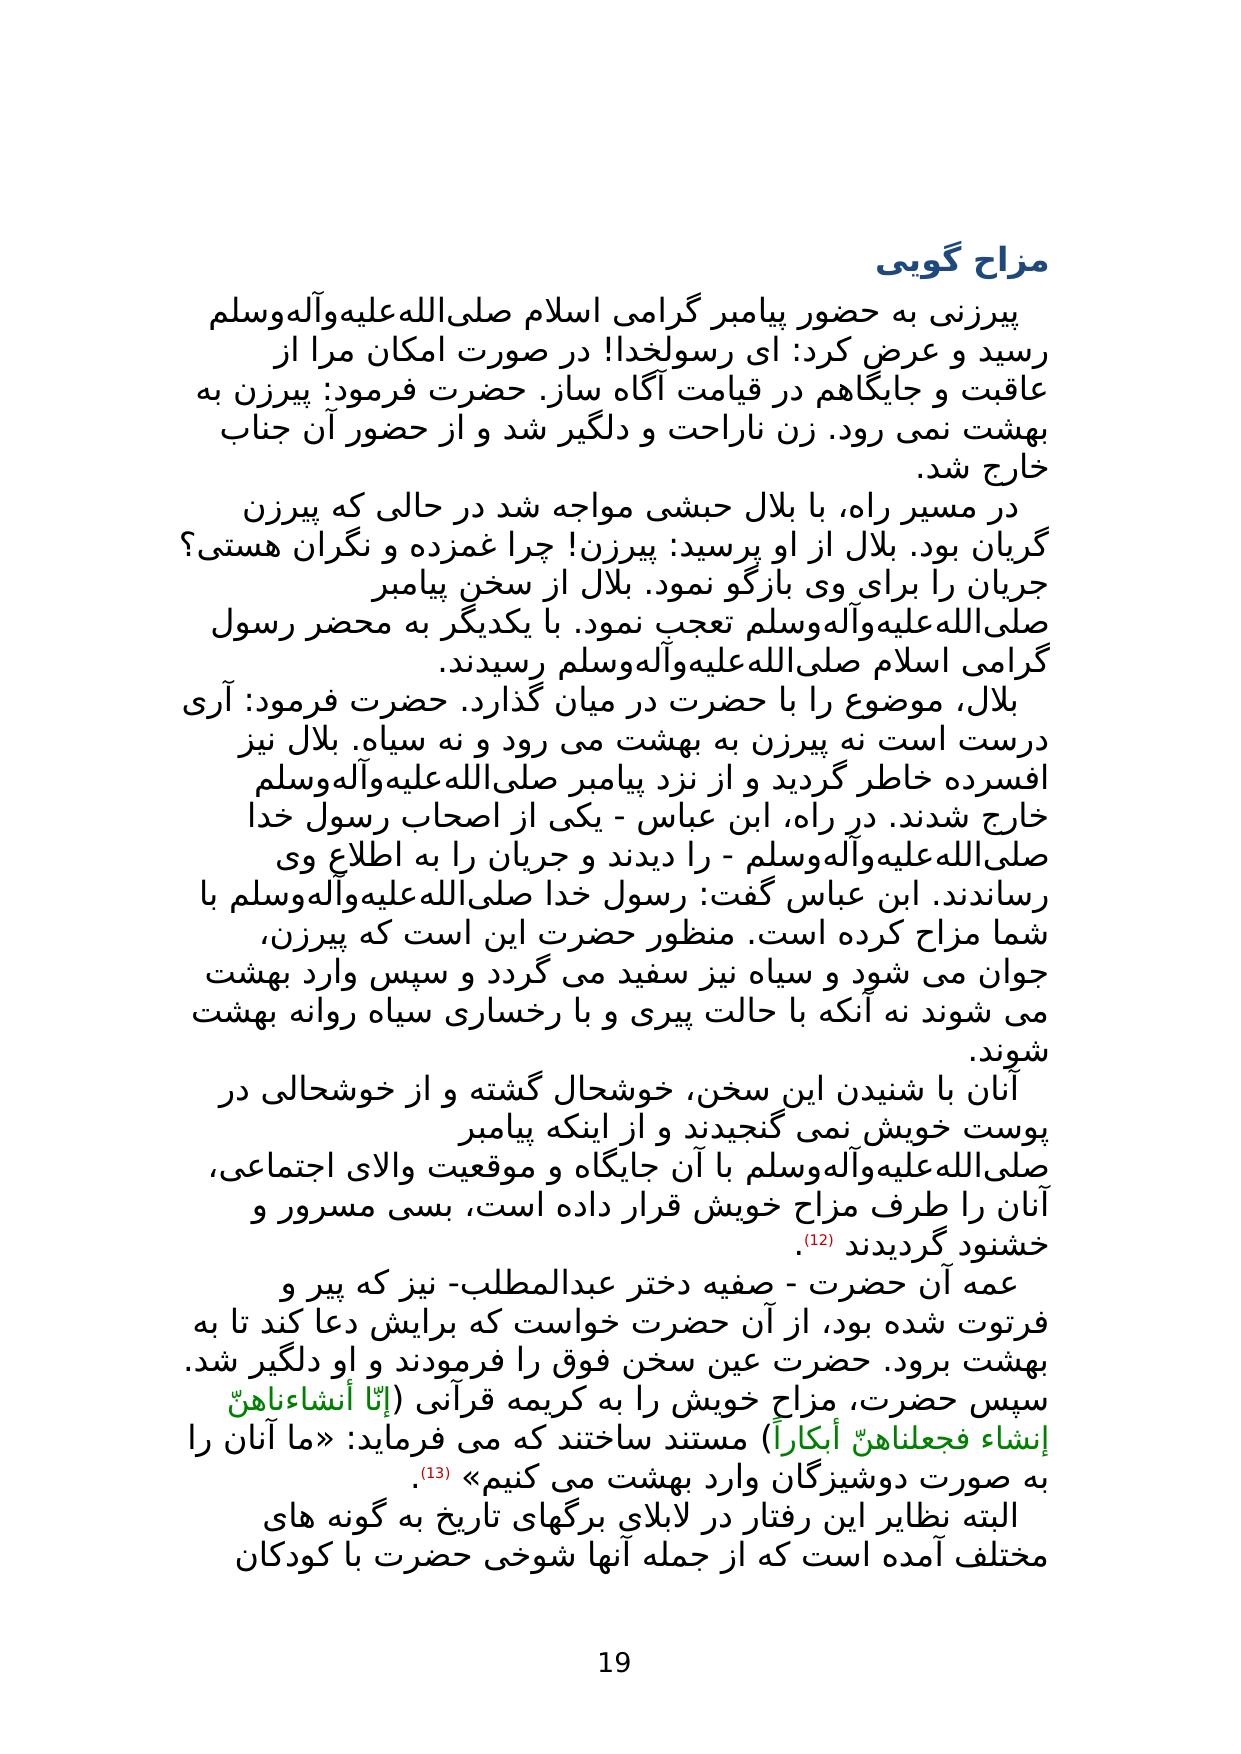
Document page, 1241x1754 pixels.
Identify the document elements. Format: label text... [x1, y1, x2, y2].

text آنان با شنیدن این سخن، خوشحال گشته و از خوشحالى در پوست خویش نمى گنجیدند و از اینکه پیامبر صلى‌الله‌عليه‌وآله‌وسلم با آن جایگاه و موقعیت والاى اجتماعى، آنان را طرف مزاح خویش قرار داده است، بسى مسرور و خشنود گردیدند (12). [178, 1069, 1050, 1263]
text در مسیر راه، با بلال حبشى مواجه شد در حالى که پیرزن گریان بود. بلال از او پرسید: پیرزن! چرا غمزده و نگران هستی؟ جریان را براى وى بازگو نمود. بلال از سخن پیامبر صلى‌الله‌عليه‌وآله‌وسلم تعجب نمود. با یکدیگر به محضر رسول گرامى اسلام صلى‌الله‌عليه‌وآله‌وسلم رسیدند. [178, 486, 1050, 680]
text بلال، موضوع را با حضرت در میان گذارد. حضرت فرمود: آرى درست است نه پیرزن به بهشت مى رود و نه سیاه. بلال نیز افسرده خاطر گردید و از نزد پیامبر صلى‌الله‌عليه‌وآله‌وسلم خارج شدند. در راه، ابن عباس - یکى از اصحاب رسول خدا صلى‌الله‌عليه‌وآله‌وسلم - را دیدند و جریان را به اطلاع وى رساندند. ابن عباس گفت: رسول خدا صلى‌الله‌عليه‌وآله‌وسلم با شما مزاح کرده است. منظور حضرت این است که پیرزن، جوان مى شود و سیاه نیز سفید مى گردد و سپس وارد بهشت مى شوند نه آنکه با حالت پیرى و با رخسارى سیاه روانه بهشت شوند. [178, 680, 1050, 1069]
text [178, 1496, 1050, 1574]
subtitle مزاح گویى [178, 241, 1050, 279]
text عمه آن حضرت - صفیه دختر عبدالمطلب- نیز که پیر و فرتوت شده بود، از آن حضرت خواست که برایش دعا کند تا به بهشت برود. حضرت عین سخن فوق را فرمودند و او دلگیر شد. سپس حضرت، مزاح خویش را به کریمه قرآنی (إنّا أنشاءناهنّ إنشاء فجعلناهنّ أبکاراً) مستند ساختند که مى فرماید: «ما آنان را به صورت دوشیزگان وارد بهشت مى کنیم» (13). [178, 1263, 1050, 1496]
text پیرزنى به حضور پیامبر گرامى اسلام صلى‌الله‌عليه‌وآله‌وسلم رسید و عرض کرد: اى رسولخدا! در صورت امکان مرا از عاقبت و جایگاهم در قیامت آگاه ساز. حضرت فرمود: پیرزن به بهشت نمى رود. زن ناراحت و دلگیر شد و از حضور آن جناب خارج شد. [178, 292, 1050, 486]
